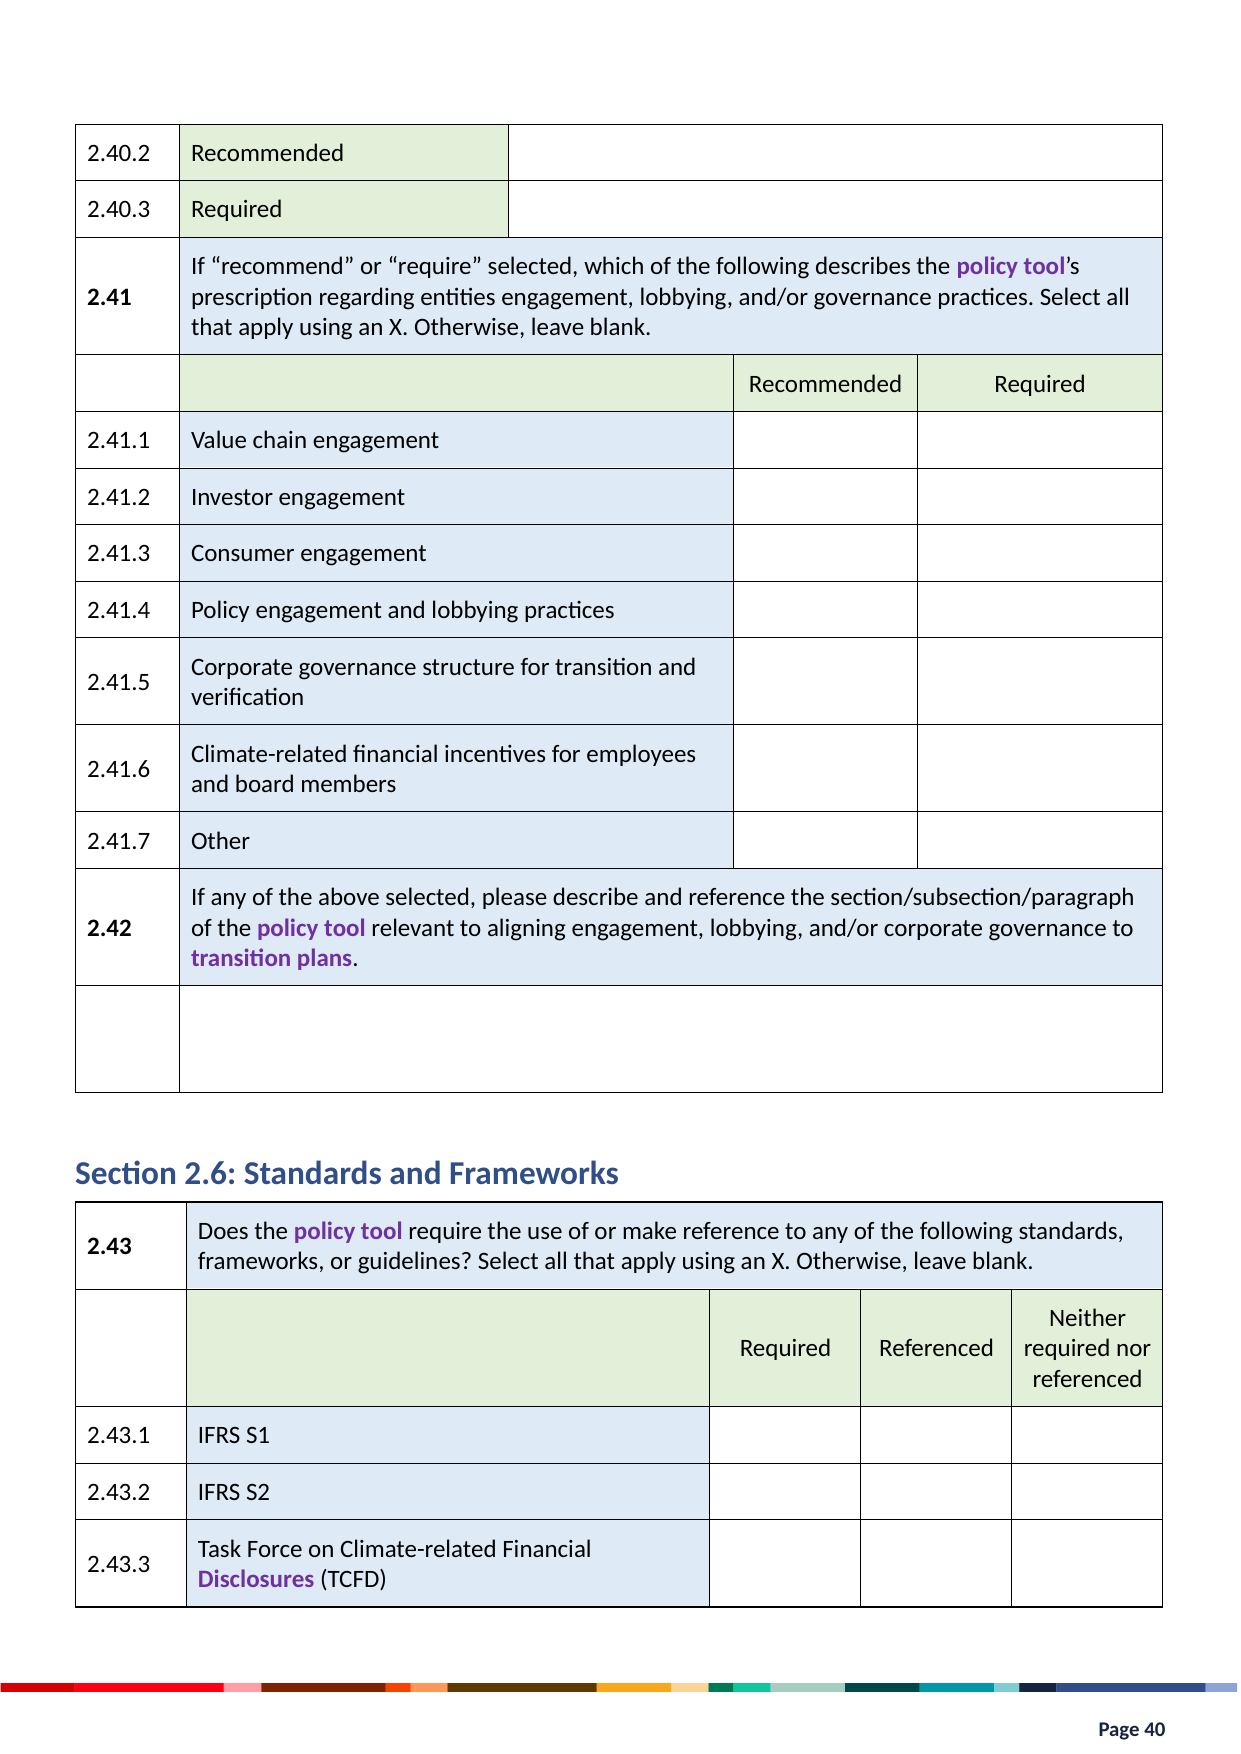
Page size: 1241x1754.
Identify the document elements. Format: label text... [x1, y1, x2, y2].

table_cell [734, 412, 917, 467]
table_cell [76, 986, 179, 1092]
table_cell [509, 125, 1162, 180]
table_cell 2.40.3 [76, 181, 179, 237]
table_cell [76, 355, 179, 411]
table_cell 2.43.3 [76, 1520, 186, 1606]
table_cell 2.41.5 [76, 638, 179, 724]
table_cell 2.41.3 [76, 525, 179, 581]
table_cell Other [180, 812, 733, 868]
table_cell [187, 1290, 709, 1406]
table_cell [918, 582, 1162, 637]
table_cell Investor engagement [180, 469, 733, 524]
table_cell [918, 525, 1162, 581]
table_cell Corporate governance structure for transition and verification [180, 638, 733, 724]
table_cell [180, 355, 733, 411]
table_cell If any of the above selected, please describe and reference the section/subsection/paragraph of the policy tool relevant to aligning engagement, lobbying, and/or corporate governance to transition plans. [180, 869, 1162, 985]
table_cell [918, 412, 1162, 467]
table_cell Neither required nor referenced [1012, 1290, 1162, 1406]
table_cell Climate-related financial incentives for employees and board members [180, 725, 733, 811]
table_cell [918, 812, 1162, 868]
table_cell [734, 725, 917, 811]
table_cell Task Force on Climate-related Financial Disclosures (TCFD) [187, 1520, 709, 1606]
table_cell Policy engagement and lobbying practices [180, 582, 733, 637]
table_cell [734, 525, 917, 581]
table_cell 2.41 [76, 238, 179, 354]
table_cell Recommended [180, 125, 508, 180]
table_cell [180, 986, 1162, 1092]
table_cell 2.41.6 [76, 725, 179, 811]
table_cell If “recommend” or “require” selected, which of the following describes the policy tool’s prescription regarding entities engagement, lobbying, and/or governance practices. Select all that apply using an X. Otherwise, leave blank. [180, 238, 1162, 354]
table_cell [734, 469, 917, 524]
table_cell Required [918, 355, 1162, 411]
subtitle Section 2.6: Standards and Frameworks [75, 1152, 1165, 1193]
table_cell [509, 181, 1162, 237]
table_cell 2.41.7 [76, 812, 179, 868]
table_cell Referenced [861, 1290, 1011, 1406]
table_cell [710, 1520, 860, 1606]
table_cell Required [710, 1290, 860, 1406]
table_cell [918, 725, 1162, 811]
table_cell 2.41.1 [76, 412, 179, 467]
table_header 2.43 [76, 1203, 186, 1288]
table_cell [734, 812, 917, 868]
table_cell 2.43.1 [76, 1407, 186, 1463]
table_cell [734, 638, 917, 724]
table_cell Value chain engagement [180, 412, 733, 467]
table_cell IFRS S2 [187, 1464, 709, 1519]
table_cell Recommended [734, 355, 917, 411]
table_cell [1012, 1407, 1162, 1463]
table_cell IFRS S1 [187, 1407, 709, 1463]
table_cell [734, 582, 917, 637]
table_cell [710, 1407, 860, 1463]
picture [0, 1683, 1236, 1692]
table_cell [861, 1464, 1011, 1519]
table_header Does the policy tool require the use of or make reference to any of the following standards, frameworks, or guidelines? Select all that apply using an X. Otherwise, leave blank. [187, 1203, 1162, 1288]
table_cell [918, 469, 1162, 524]
table_cell [861, 1520, 1011, 1606]
table_cell Required [180, 181, 508, 237]
table_cell [76, 1290, 186, 1406]
table_cell [918, 638, 1162, 724]
table_cell Consumer engagement [180, 525, 733, 581]
table_cell [1012, 1464, 1162, 1519]
table_cell 2.41.2 [76, 469, 179, 524]
table_cell 2.42 [76, 869, 179, 985]
table_cell 2.41.4 [76, 582, 179, 637]
table_cell [1012, 1520, 1162, 1606]
table_cell [710, 1464, 860, 1519]
table_cell 2.43.2 [76, 1464, 186, 1519]
table_cell 2.40.2 [76, 125, 179, 180]
table_cell [861, 1407, 1011, 1463]
